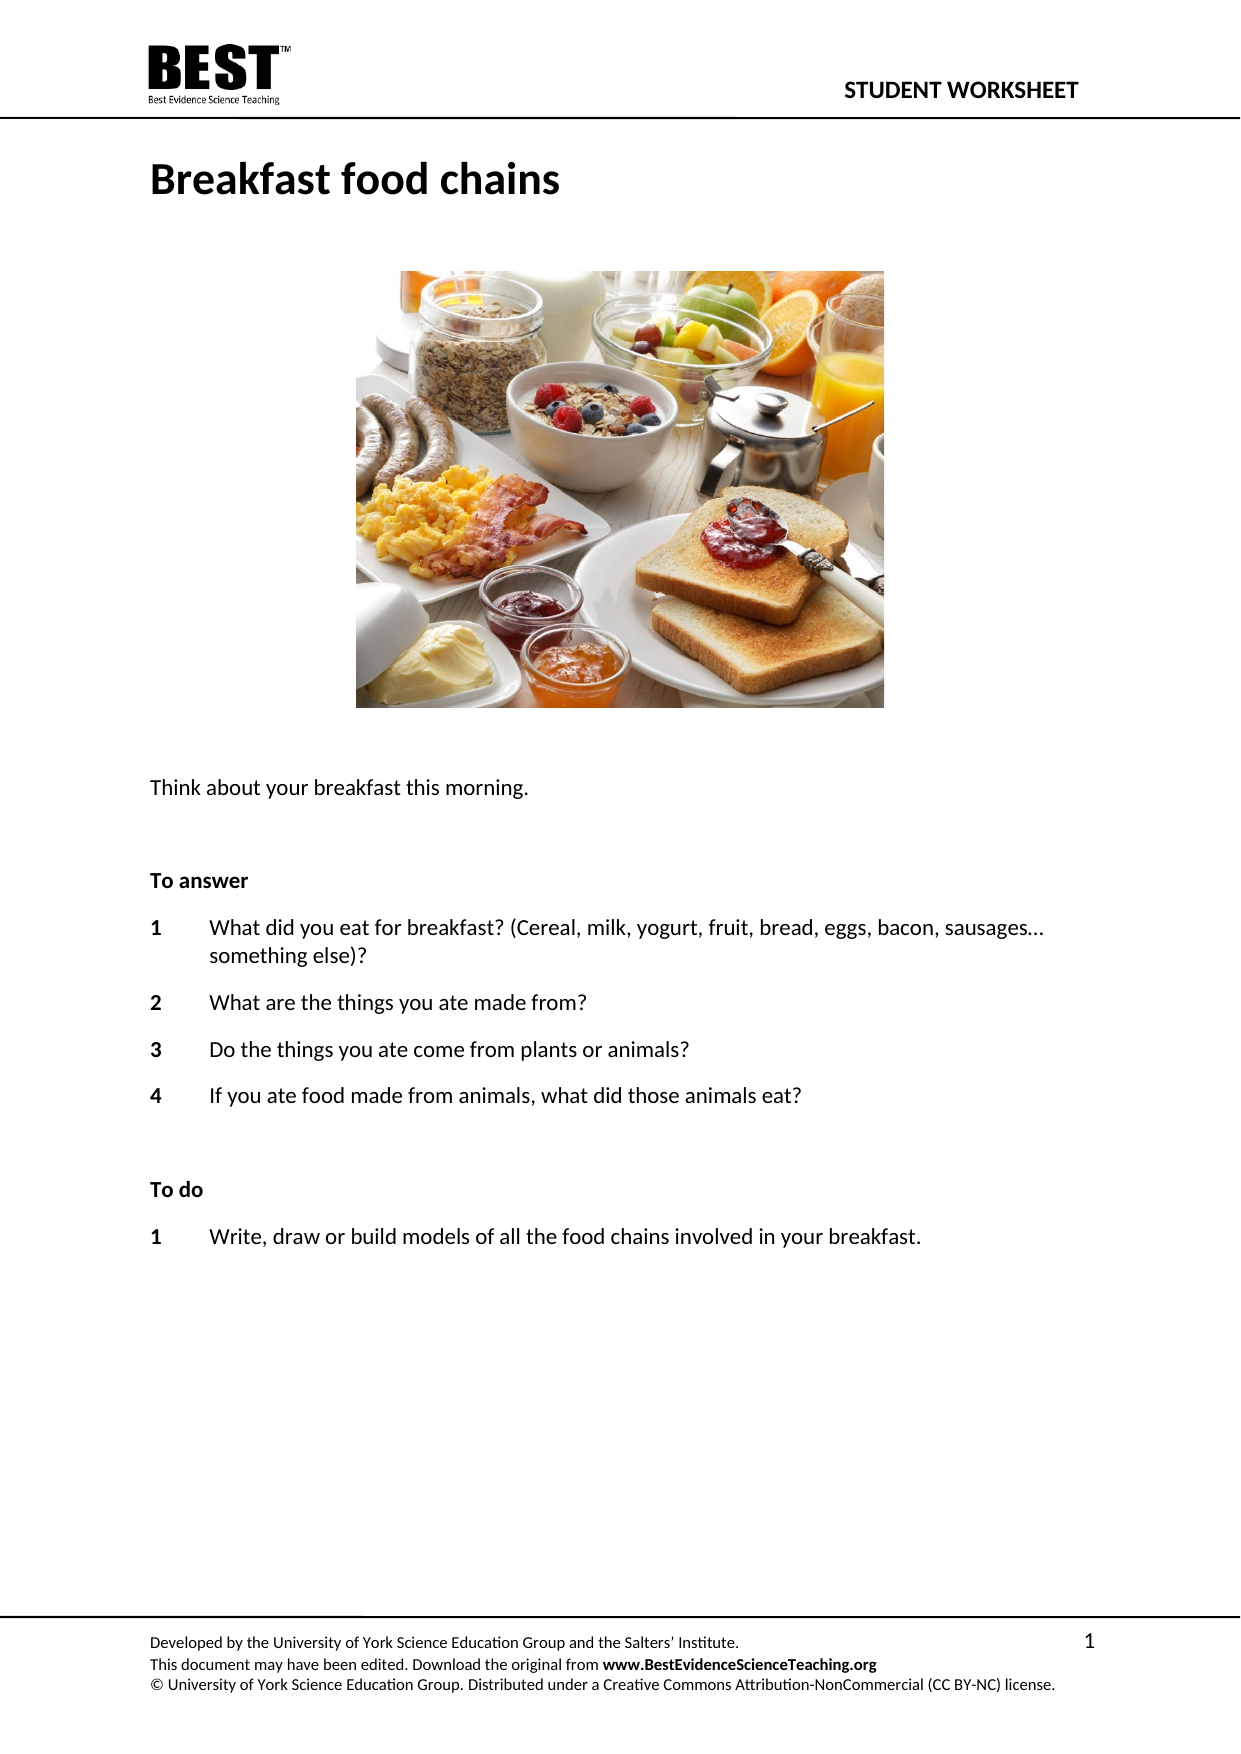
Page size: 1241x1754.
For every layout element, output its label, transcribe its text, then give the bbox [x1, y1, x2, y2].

list Do the things you ate come from plants or animals? [150, 1035, 1090, 1063]
text Breakfast food chains [150, 150, 1090, 206]
text To answer [150, 866, 1090, 894]
list What did you eat for breakfast? (Cereal, milk, yogurt, fruit, bread, eggs, bacon, sausages… something else)? [150, 913, 1090, 969]
picture [148, 44, 291, 105]
list If you ate food made from animals, what did those animals eat? [150, 1082, 1090, 1109]
text Think about your breakfast this morning. [150, 773, 1090, 801]
picture [356, 271, 885, 708]
list What are the things you ate made from? [150, 988, 1090, 1016]
text To do [150, 1175, 1090, 1203]
list Write, draw or build models of all the food chains involved in your breakfast. [150, 1222, 1090, 1250]
